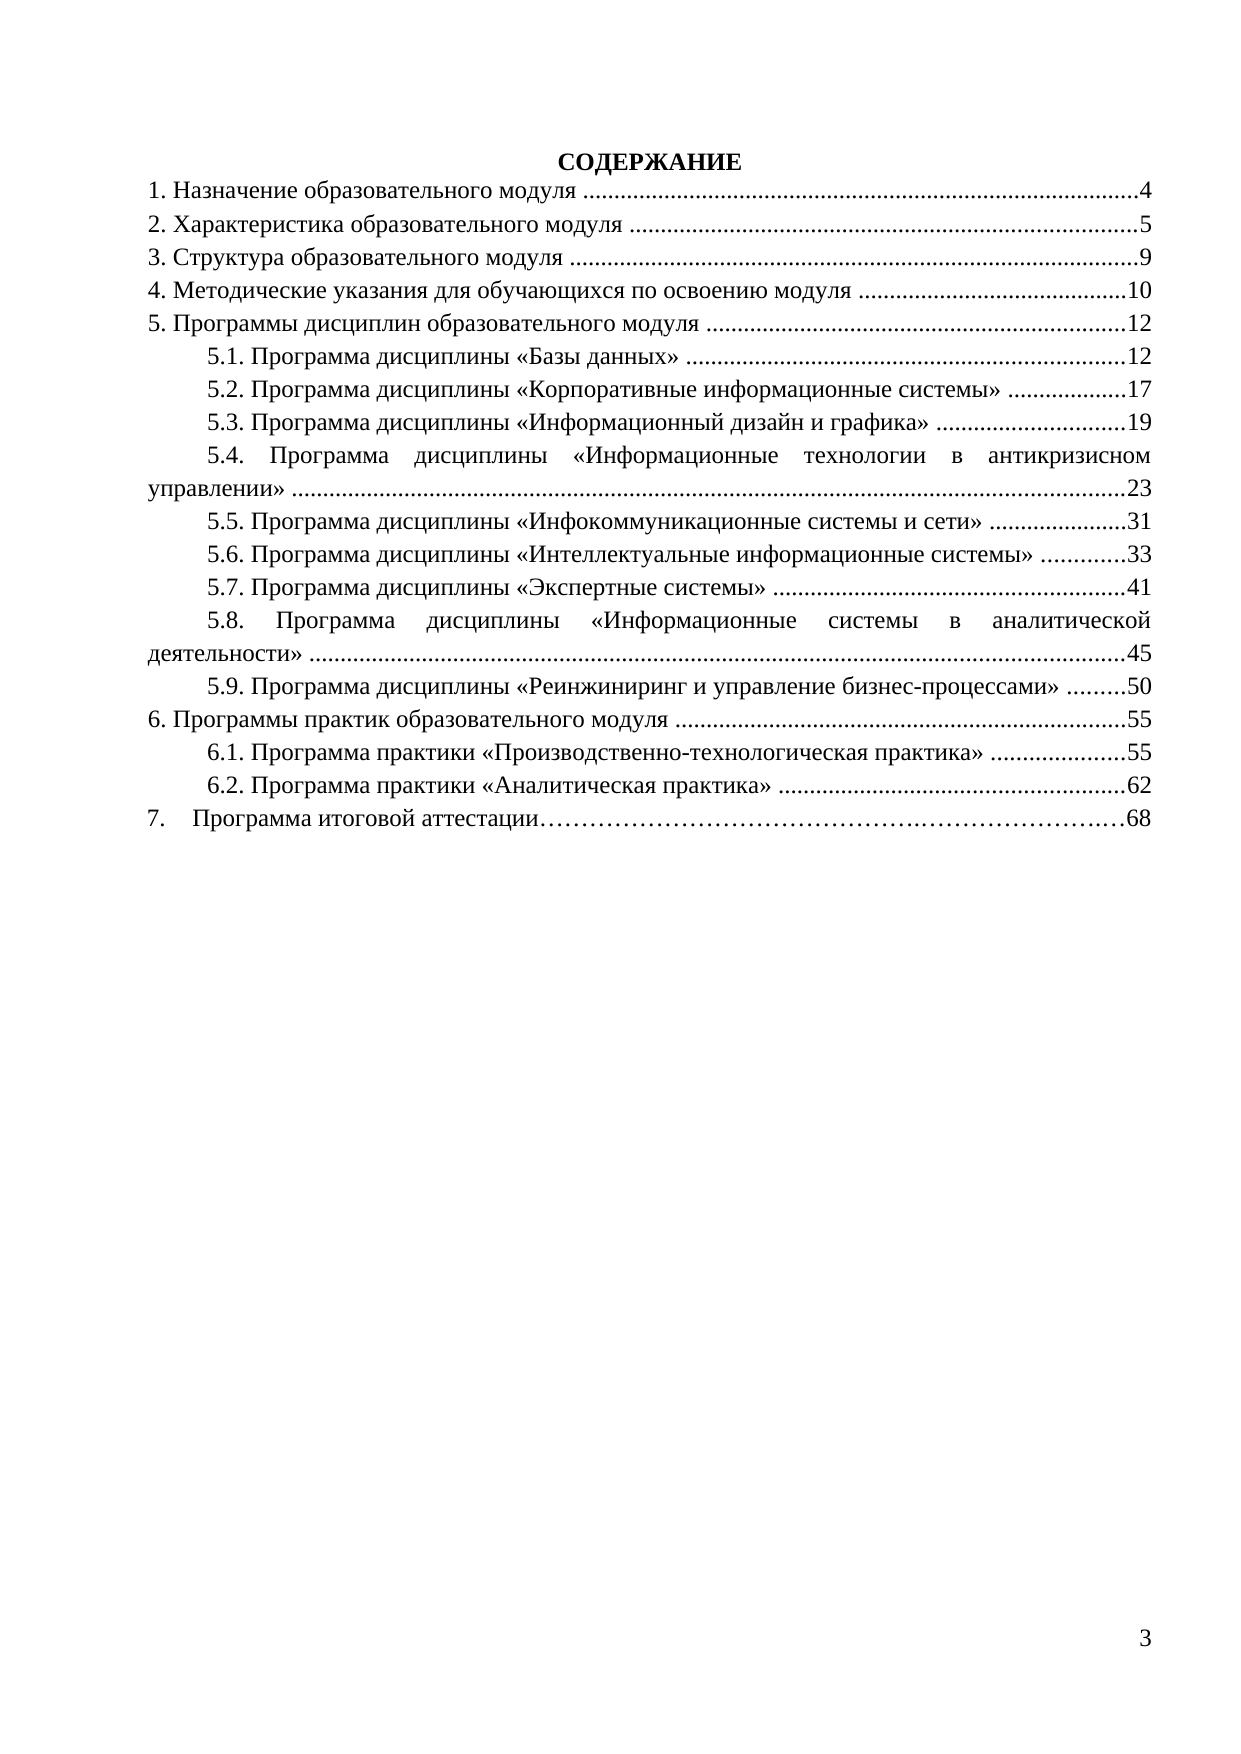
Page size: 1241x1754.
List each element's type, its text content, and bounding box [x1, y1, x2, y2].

text 1. Назначение образовательного модуля 4 [148, 176, 1152, 204]
text 5.9. Программа дисциплины «Реинжиниринг и управление бизнес-процессами» 50 [148, 671, 1152, 700]
text 6.1. Программа практики «Производственно-технологическая практика» 55 [148, 737, 1152, 766]
text 2. Характеристика образовательного модуля 5 [148, 209, 1152, 237]
text 5.3. Программа дисциплины «Информационный дизайн и графика» 19 [148, 407, 1152, 436]
list 5.1. Программа дисциплины «Базы данных» 12 [148, 341, 1152, 369]
text 6. Программы практик образовательного модуля 55 [148, 704, 1152, 733]
text 3. Структура образовательного модуля 9 [148, 242, 1152, 270]
text 5.4. Программа дисциплины «Информационные технологии в антикризисном управлении» 23 [148, 440, 1152, 502]
text 6.2. Программа практики «Аналитическая практика» 62 [148, 770, 1152, 799]
text 5.5. Программа дисциплины «Инфокоммуникационные системы и сети» 31 [148, 506, 1152, 534]
text 5. Программы дисциплин образовательного модуля 12 [148, 308, 1152, 336]
list 5.2. Программа дисциплины «Корпоративные информационные системы» 17 [148, 374, 1152, 402]
text 5.6. Программа дисциплины «Интеллектуальные информационные системы» 33 [148, 539, 1152, 568]
text 4. Методические указания для обучающихся по освоению модуля 10 [148, 275, 1152, 303]
text 5.7. Программа дисциплины «Экспертные системы» 41 [148, 572, 1152, 601]
text Содержание [148, 147, 1152, 176]
list Программа итоговой аттестации……………………………………….………………….…68 [147, 803, 1152, 832]
text 5.8. Программа дисциплины «Информационные системы в аналитической деятельности» 45 [148, 605, 1152, 667]
